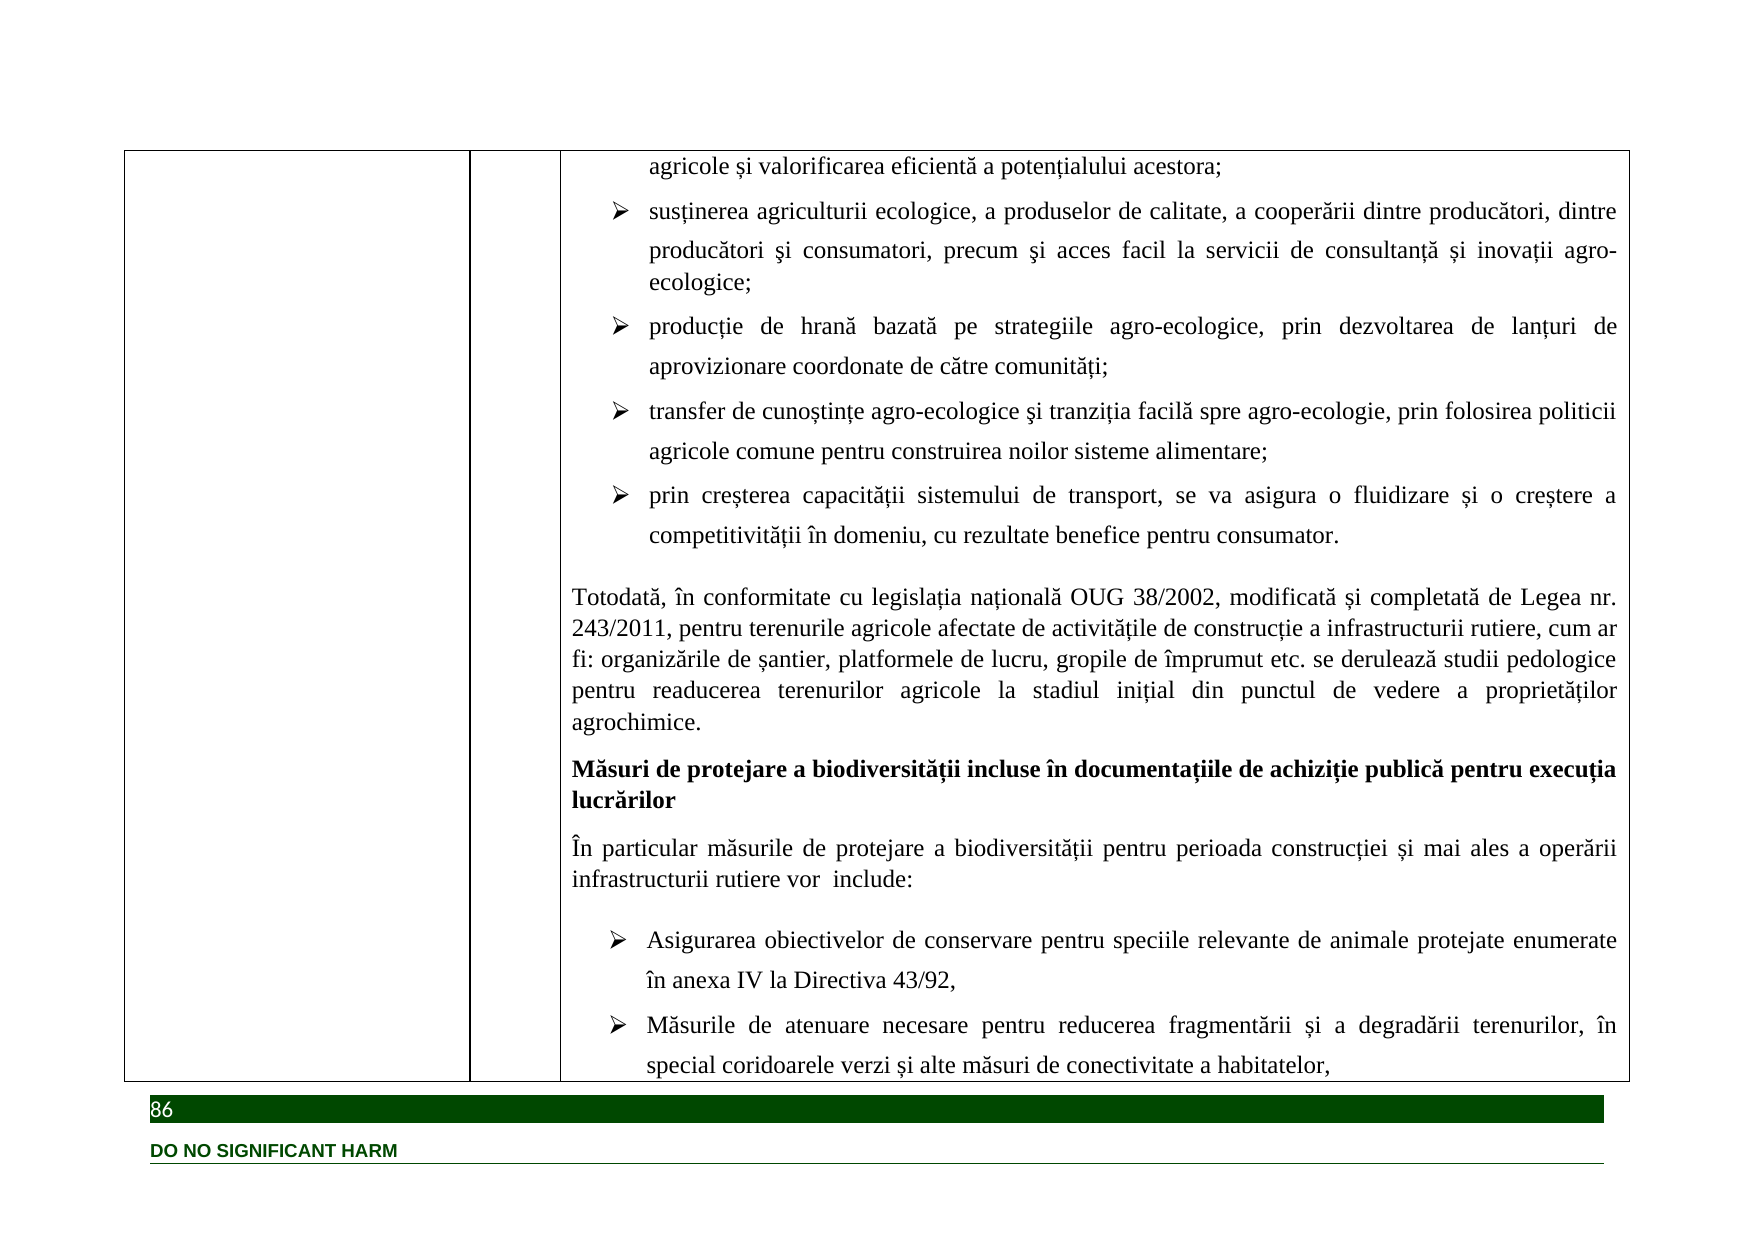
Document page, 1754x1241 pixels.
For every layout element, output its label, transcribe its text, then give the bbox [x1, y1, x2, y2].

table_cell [561, 151, 1629, 1081]
table_cell X [471, 151, 560, 1081]
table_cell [125, 151, 469, 1081]
